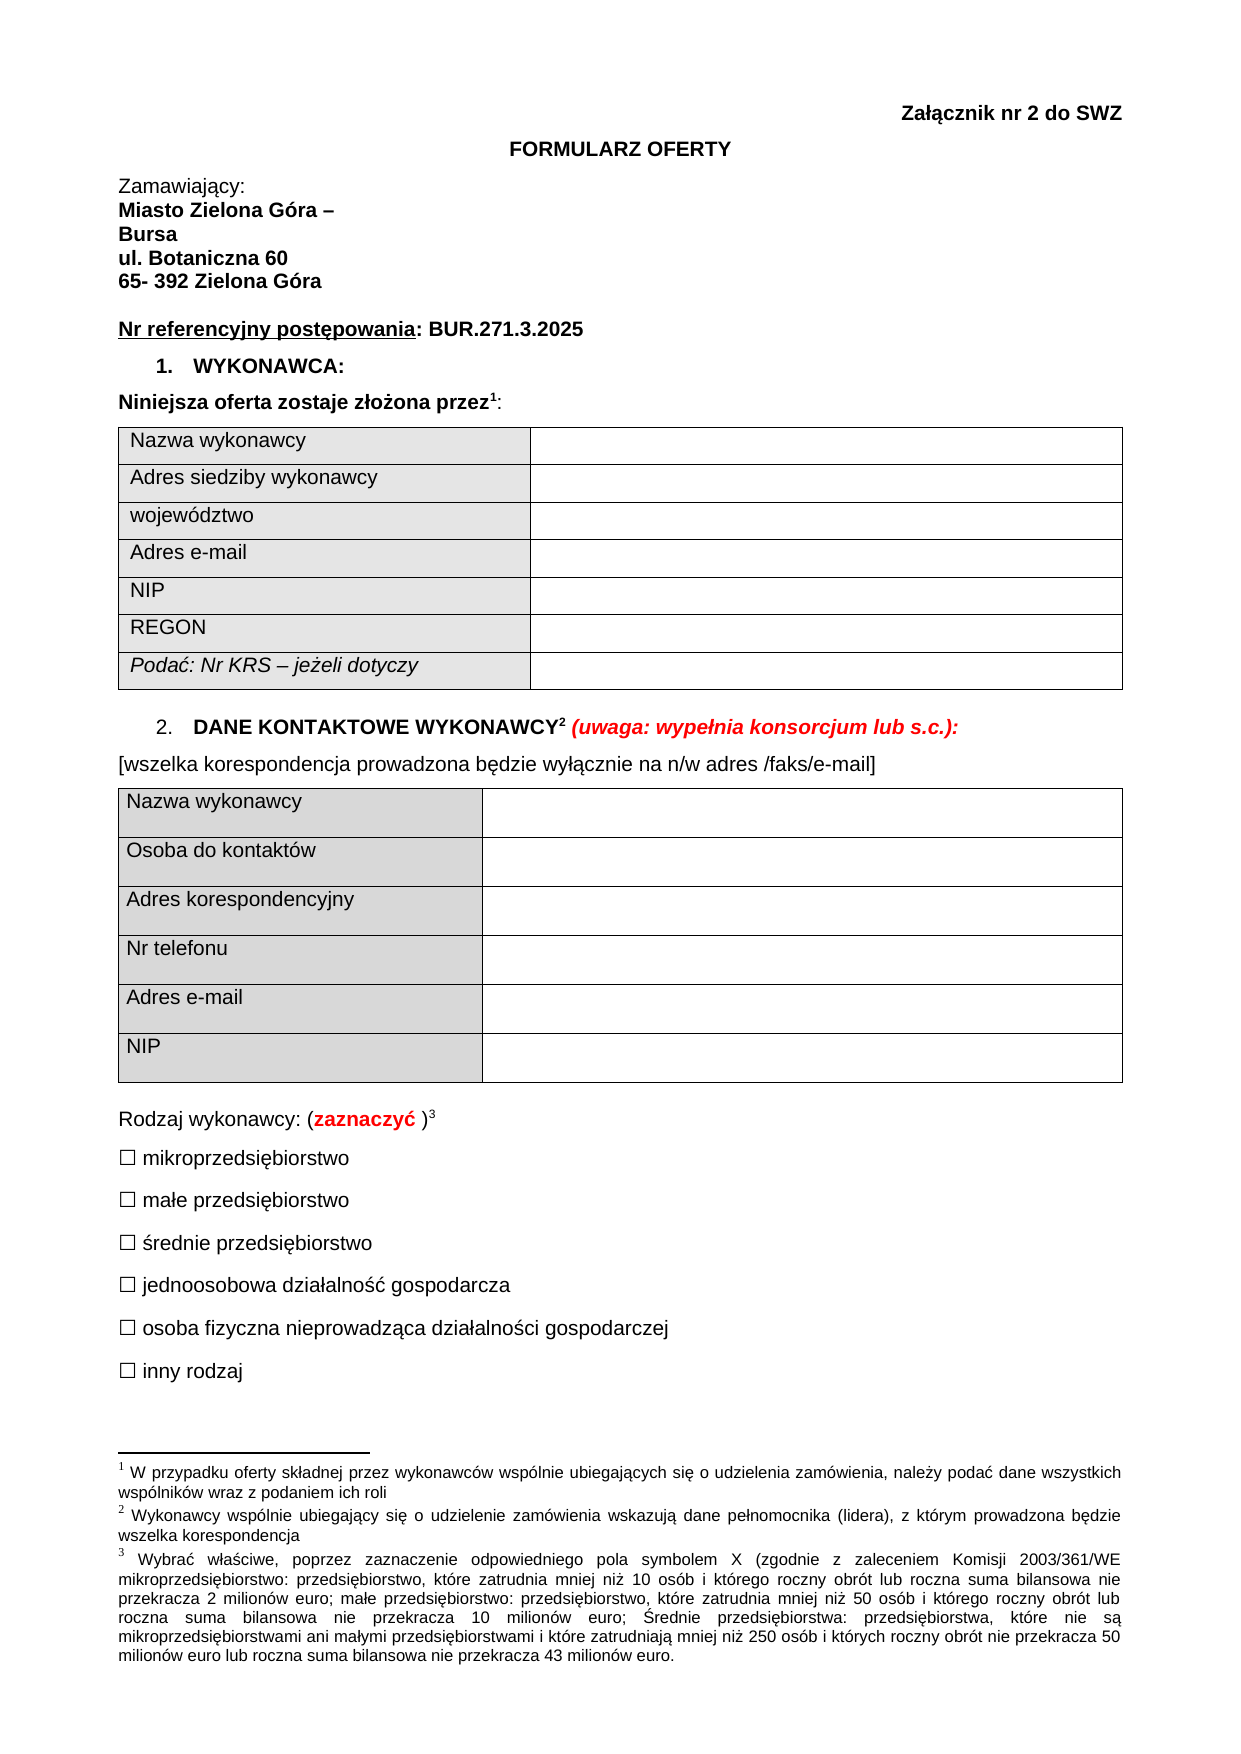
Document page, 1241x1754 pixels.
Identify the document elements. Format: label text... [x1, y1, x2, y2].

table_cell [531, 615, 1122, 652]
table_cell [483, 985, 1122, 1033]
text Nr referencyjny postępowania: BUR.271.3.2025 [118, 317, 1122, 341]
table_cell Adres siedziby wykonawcy [119, 465, 530, 502]
table_cell Osoba do kontaktów [119, 838, 482, 886]
text Rodzaj wykonawcy: (zaznaczyć ) [118, 1107, 1122, 1131]
list ☐ średnie przedsiębiorstwo [118, 1228, 1122, 1256]
list DANE KONTAKTOWE WYKONAWCY (uwaga: wypełnia konsorcjum lub s.c.): [156, 715, 1122, 739]
table_cell Adres e-mail [119, 540, 530, 577]
table_cell [531, 540, 1122, 577]
table_header [483, 789, 1122, 837]
text 65- 392 Zielona Góra [118, 269, 1122, 293]
table_cell [483, 838, 1122, 886]
list ☐ małe przedsiębiorstwo [118, 1185, 1122, 1214]
table_cell [531, 653, 1122, 689]
table_cell Adres korespondencyjny [119, 887, 482, 935]
text [wszelka korespondencja prowadzona będzie wyłącznie na n/w adres /faks/e-mail] [118, 752, 1122, 776]
table_cell [531, 578, 1122, 614]
text Niniejsza oferta zostaje złożona przez: [118, 390, 1122, 414]
table_cell [483, 887, 1122, 935]
list ☐ jednoosobowa działalność gospodarcza [118, 1271, 1122, 1299]
subtitle Miasto Zielona Góra – [118, 197, 1122, 221]
list ☐ osoba fizyczna nieprowadząca działalności gospodarczej [118, 1313, 1122, 1342]
list ☐ inny rodzaj [118, 1356, 1122, 1384]
text Bursa [118, 221, 1122, 245]
table_header Nazwa wykonawcy [119, 428, 530, 464]
text FORMULARZ OFERTY [118, 124, 1122, 161]
table_cell REGON [119, 615, 530, 652]
table_cell województwo [119, 503, 530, 539]
table_cell [531, 465, 1122, 502]
table_cell [483, 1034, 1122, 1082]
table_cell Nr telefonu [119, 936, 482, 984]
table_cell Podać: Nr KRS – jeżeli dotyczy [119, 653, 530, 689]
list ☐ mikroprzedsiębiorstwo [118, 1143, 1122, 1171]
table_cell NIP [119, 1034, 482, 1082]
list WYKONAWCA: [156, 354, 1122, 378]
table_header Nazwa wykonawcy [119, 789, 482, 837]
subtitle Zamawiający: [118, 173, 1122, 197]
table_header [531, 428, 1122, 464]
table_cell [483, 936, 1122, 984]
table_cell Adres e-mail [119, 985, 482, 1033]
text ul. Botaniczna 60 [118, 245, 1122, 269]
table_cell [531, 503, 1122, 539]
text Załącznik nr 2 do SWZ [118, 100, 1122, 124]
table_cell NIP [119, 578, 530, 614]
